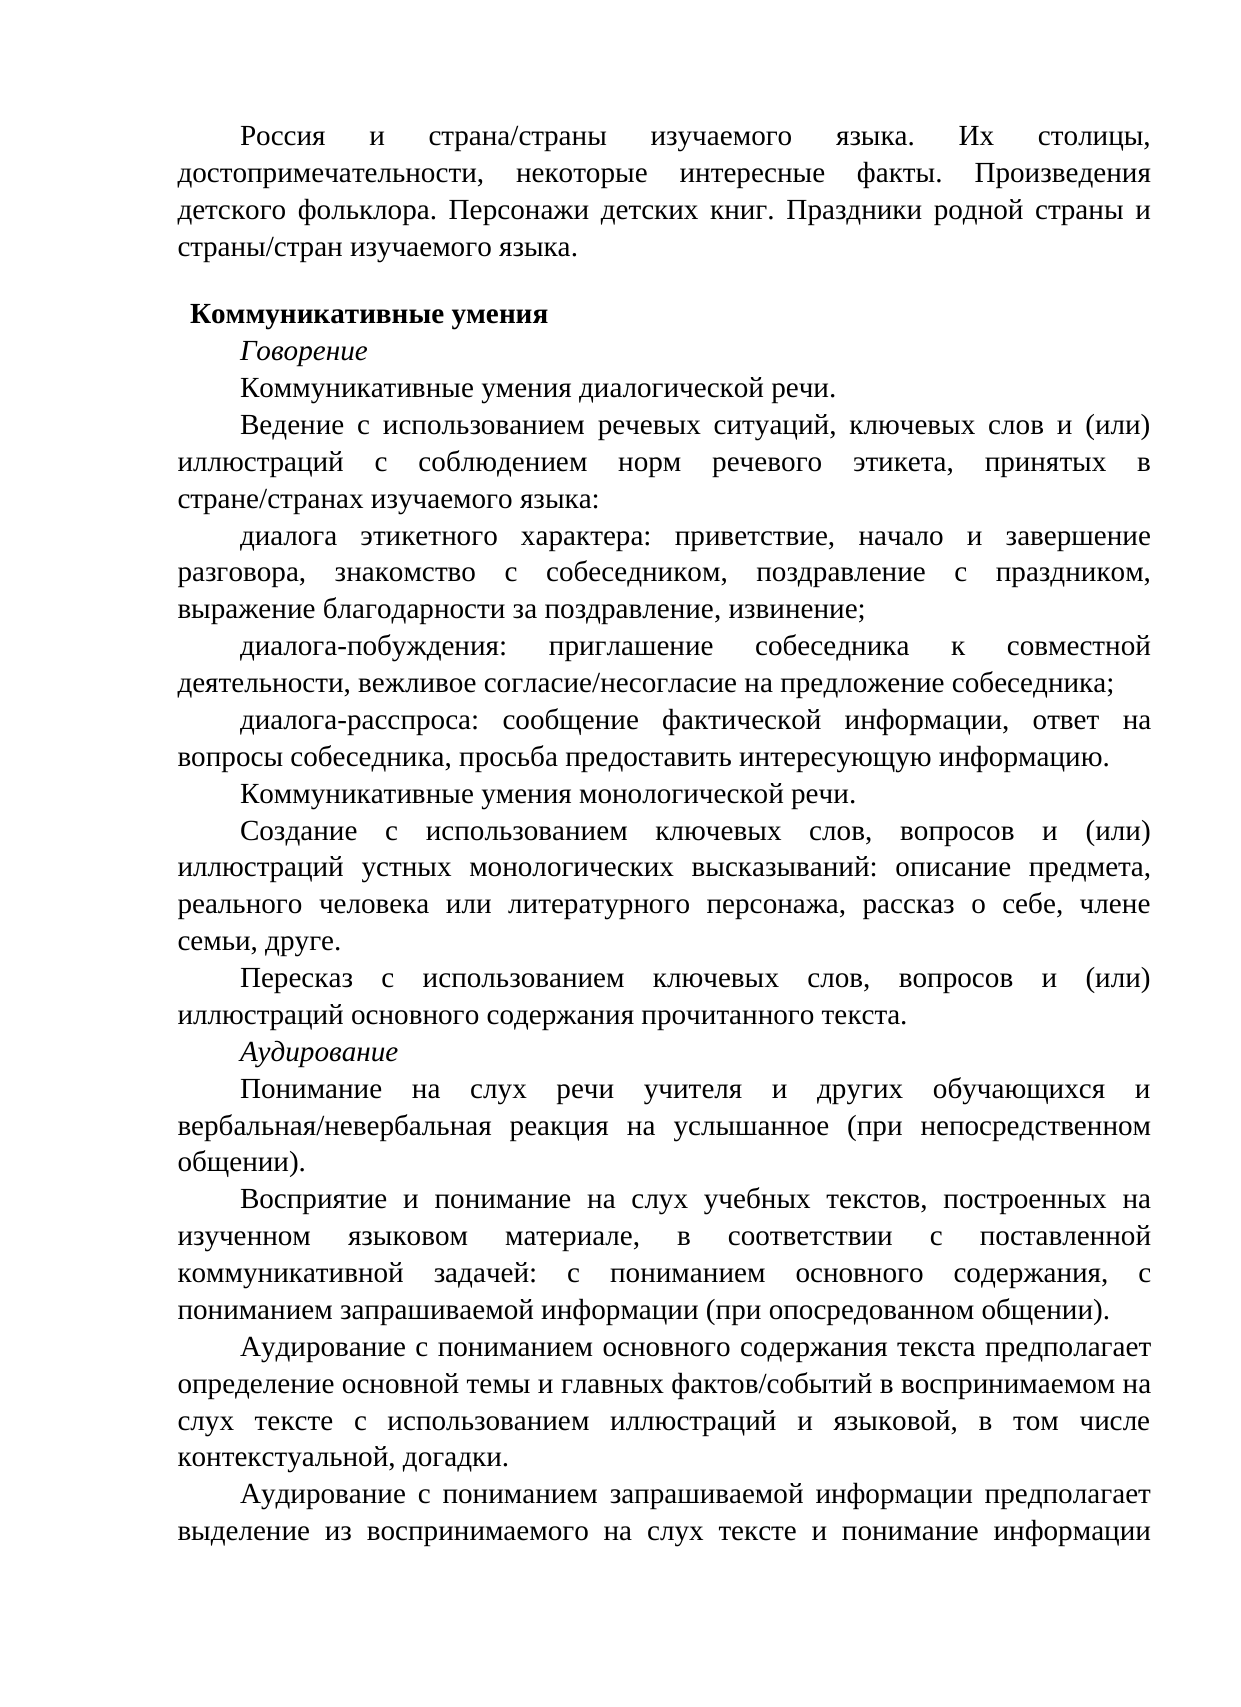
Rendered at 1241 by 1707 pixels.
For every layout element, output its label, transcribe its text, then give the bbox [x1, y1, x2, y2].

text Коммуникативные умения [190, 296, 1152, 330]
text Аудирование с пониманием основного содержания текста предполагает определение основной темы и главных фактов/событий в воспринимаемом на слух тексте с использованием иллюстраций и языковой, в том числе контекстуальной, догадки. [177, 1329, 1152, 1473]
text Пересказ с использованием ключевых слов, вопросов и (или) иллюстраций основного содержания прочитанного текста. [177, 960, 1152, 1031]
text Создание с использованием ключевых слов, вопросов и (или) иллюстраций устных монологических высказываний: описание предмета, реального человека или литературного персонажа, рассказ о себе, члене семьи, друге. [177, 813, 1152, 957]
text диалога этикетного характера: приветствие, начало и завершение разговора, знакомство с собеседником, поздравление с праздником, выражение благодарности за поздравление, извинение; [177, 518, 1152, 625]
text Говорение [177, 333, 1152, 367]
text Понимание на слух речи учителя и других обучающихся и вербальная/невербальная реакция на услышанное (при непосредственном общении). [177, 1071, 1152, 1178]
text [177, 1476, 1152, 1547]
text диалога-расспроса: сообщение фактической информации, ответ на вопросы собеседника, просьба предоставить интересующую информацию. [177, 702, 1152, 772]
text Коммуникативные умения монологической речи. [177, 776, 1152, 809]
text Восприятие и понимание на слух учебных текстов, построенных на изученном языковом материале, в соответствии с поставленной коммуникативной задачей: с пониманием основного содержания, с пониманием запрашиваемой информации (при опосредованном общении). [177, 1181, 1152, 1326]
text Ведение с использованием речевых ситуаций, ключевых слов и (или) иллюстраций с соблюдением норм речевого этикета, принятых в стране/странах изучаемого языка: [177, 407, 1152, 514]
text диалога-побуждения: приглашение собеседника к совместной деятельности, вежливое согласие/несогласие на предложение собеседника; [177, 628, 1152, 699]
text Коммуникативные умения диалогической речи. [177, 370, 1152, 404]
text Аудирование [177, 1034, 1152, 1067]
text Россия и страна/страны изучаемого языка. Их столицы, достопримечательности, некоторые интересные факты. Произведения детского фольклора. Персонажи детских книг. Праздники родной страны и страны/стран изучаемого языка. [177, 118, 1152, 262]
